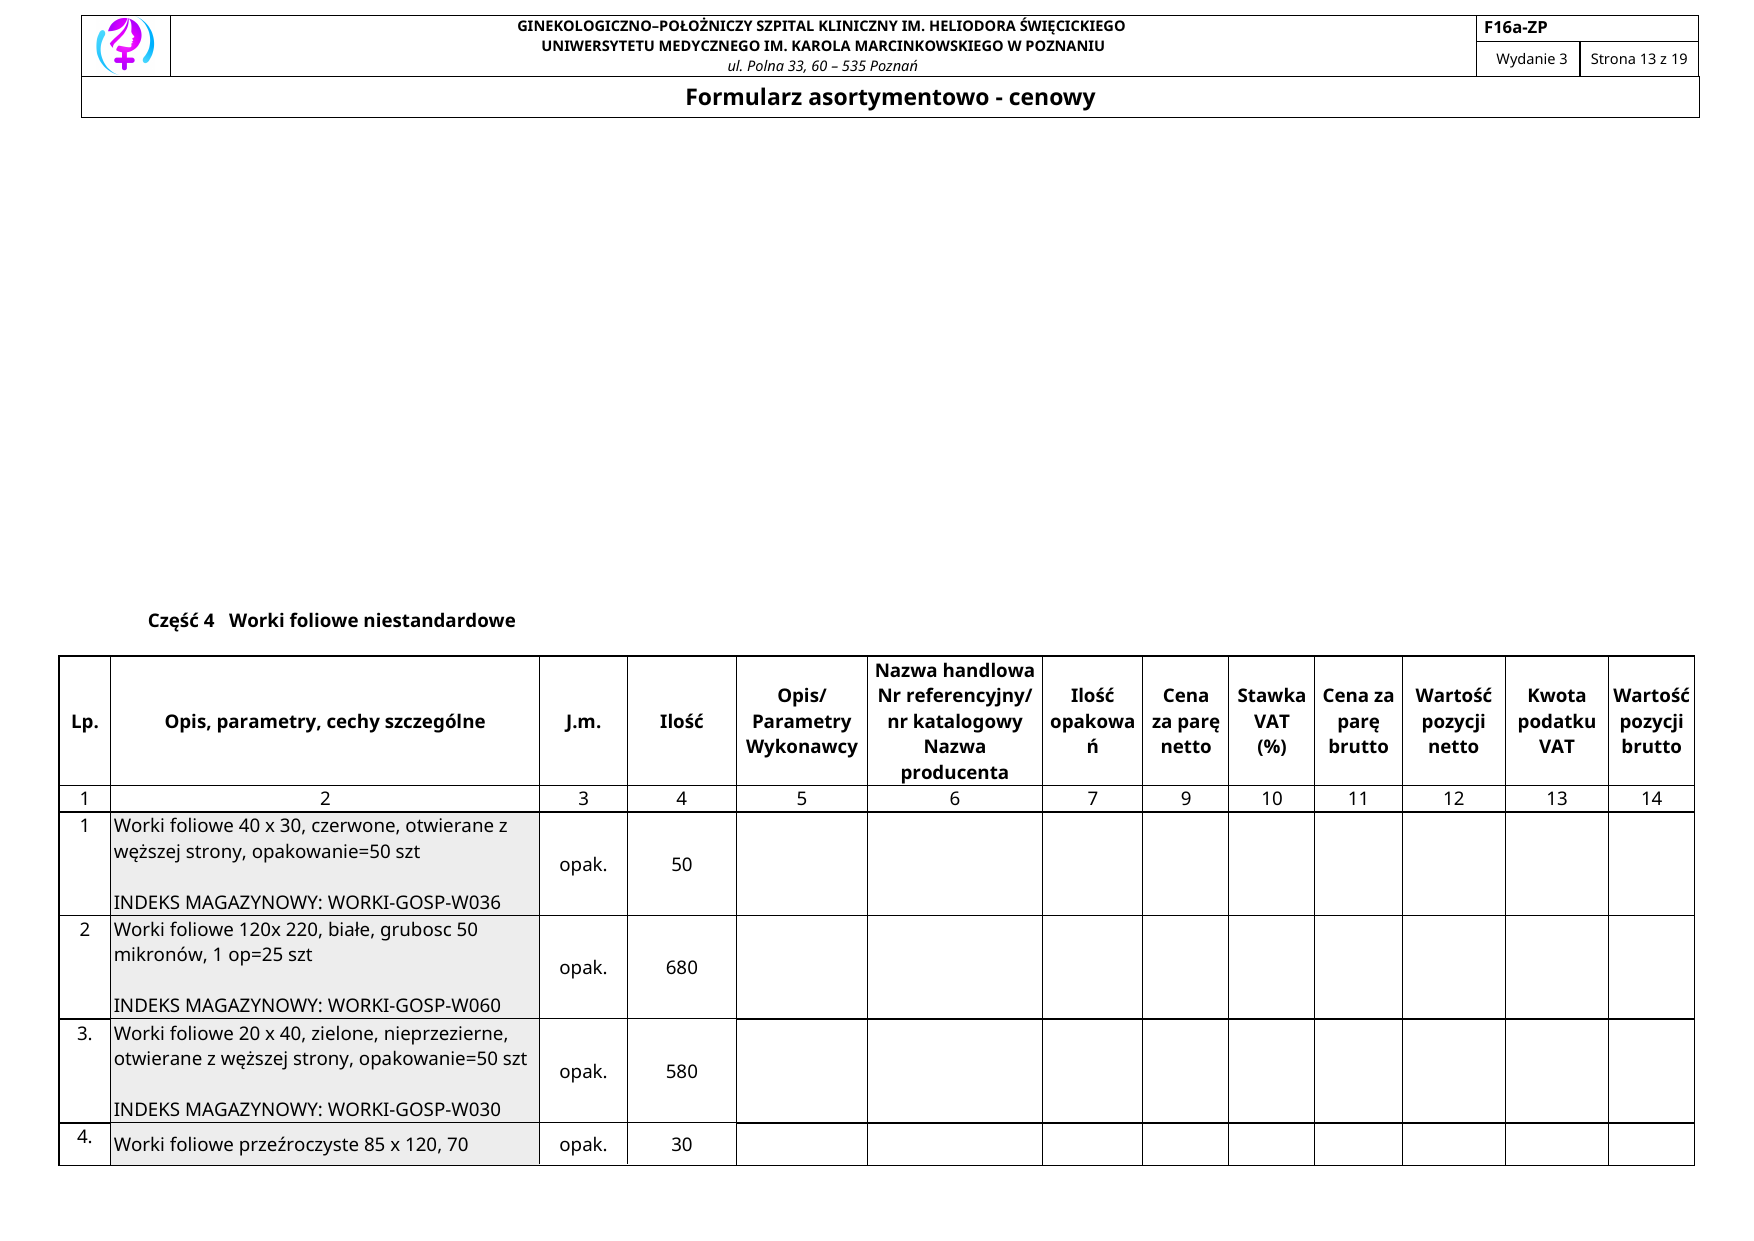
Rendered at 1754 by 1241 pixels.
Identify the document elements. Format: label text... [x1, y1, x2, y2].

table_header Stawka VAT (%) [1229, 657, 1314, 784]
table_header Opis/ Parametry Wykonawcy [737, 657, 867, 784]
table_header Ilość opakowań [1043, 657, 1142, 784]
table_header Opis, parametry, cechy szczególne [111, 657, 539, 784]
table_cell Worki foliowe 40 x 30, czerwone, otwierane z węższej strony, opakowanie=50 szt INDEKS MAGAZYNOWY: WORKI-GOSP-W036 [111, 813, 539, 915]
table_cell 12 [1403, 786, 1505, 811]
table_cell 580 [628, 1019, 736, 1122]
table_header Nazwa handlowa Nr referencyjny/ nr katalogowy Nazwa producenta [868, 657, 1042, 784]
table_cell [1506, 1020, 1608, 1122]
table_cell [1043, 916, 1142, 1018]
table_cell [1143, 1020, 1228, 1122]
table_cell [1609, 1124, 1694, 1165]
table_cell [737, 1124, 867, 1165]
table_cell [1143, 1124, 1228, 1165]
table_header Wartość pozycji brutto [1609, 657, 1694, 784]
table_cell 3. [60, 1020, 110, 1122]
table_cell [1315, 1124, 1402, 1165]
table_cell Worki foliowe 20 x 40, zielone, nieprzezierne, otwierane z węższej strony, opakowanie=50 szt INDEKS MAGAZYNOWY: WORKI-GOSP-W030 [111, 1019, 539, 1122]
table_header Ilość [628, 657, 736, 784]
picture [96, 16, 156, 75]
table_cell [1403, 813, 1505, 915]
table_cell [1609, 1020, 1694, 1122]
table_cell [1315, 813, 1402, 915]
table_cell [1609, 916, 1694, 1018]
table_cell 7 [1043, 786, 1142, 811]
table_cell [111, 1123, 540, 1165]
table_cell 30 [627, 1123, 736, 1165]
table_cell 3 [540, 786, 627, 811]
table_cell [737, 813, 867, 915]
table_header Kwota podatku VAT [1506, 657, 1608, 784]
table_cell 2 [60, 916, 110, 1018]
table_header Lp. [60, 657, 110, 784]
table_cell [737, 916, 867, 1018]
table_cell Worki foliowe 120x 220, białe, grubosc 50 mikronów, 1 op=25 szt INDEKS MAGAZYNOWY: WORKI-GOSP-W060 [111, 916, 539, 1018]
table_cell [868, 916, 1042, 1018]
table_header J.m. [540, 657, 627, 784]
table_cell [1506, 1124, 1608, 1165]
table_cell 1 [60, 786, 110, 811]
table_cell 5 [737, 786, 867, 811]
table_cell [1229, 1124, 1314, 1165]
table_cell [1043, 1124, 1142, 1165]
table_cell [1506, 813, 1608, 915]
table_cell [1403, 1124, 1505, 1165]
table_cell opak. [540, 813, 627, 915]
table_cell [1143, 916, 1228, 1018]
table_cell 10 [1229, 786, 1314, 811]
table_cell opak. [540, 916, 627, 1018]
table_cell 9 [1143, 786, 1228, 811]
table_cell 2 [111, 786, 539, 811]
table_cell [1229, 916, 1314, 1018]
table_cell [868, 813, 1042, 915]
table_cell [1506, 916, 1608, 1018]
table_cell 13 [1506, 786, 1608, 811]
table_header Cena za parę brutto [1315, 657, 1402, 784]
table_cell [868, 1020, 1042, 1122]
table_header Cena za parę netto [1143, 657, 1228, 784]
table_cell [1609, 813, 1694, 915]
table_cell 14 [1609, 786, 1694, 811]
table_cell [1043, 813, 1142, 915]
table_cell [1229, 1020, 1314, 1122]
text Część 4 Worki foliowe niestandardowe [148, 607, 1606, 633]
table_cell [1403, 1020, 1505, 1122]
table_cell 6 [868, 786, 1042, 811]
table_cell [1315, 916, 1402, 1018]
table_cell [737, 1020, 867, 1122]
table_cell 1 [60, 813, 110, 915]
table_cell [1315, 1020, 1402, 1122]
table_cell opak. [540, 1123, 627, 1165]
table_cell [868, 1124, 1042, 1165]
table_cell [1143, 813, 1228, 915]
table_cell [1043, 1020, 1142, 1122]
table_header Wartość pozycji netto [1403, 657, 1505, 784]
table_cell [1229, 813, 1314, 915]
table_cell [1403, 916, 1505, 1018]
table_cell 680 [628, 916, 736, 1018]
table_cell 11 [1315, 786, 1402, 811]
table_cell 4. [60, 1124, 110, 1165]
table_cell opak. [540, 1019, 627, 1122]
table_cell 4 [628, 786, 736, 811]
table_cell 50 [628, 813, 736, 915]
